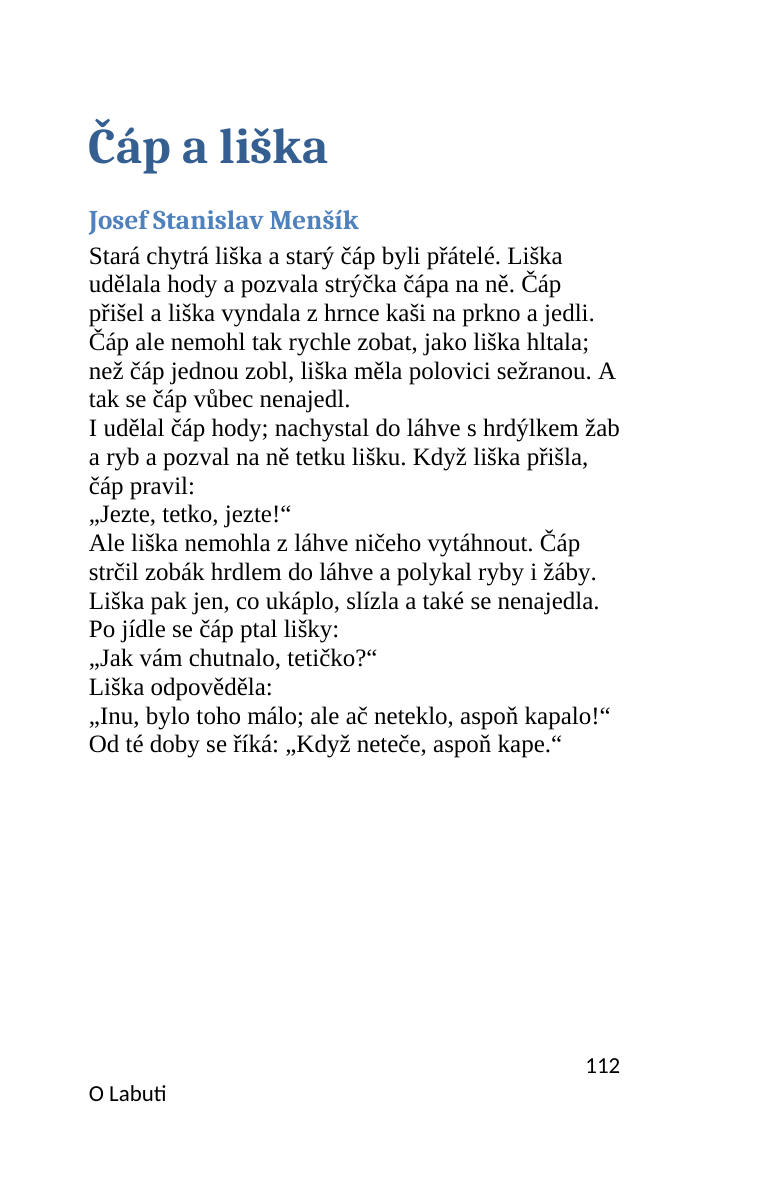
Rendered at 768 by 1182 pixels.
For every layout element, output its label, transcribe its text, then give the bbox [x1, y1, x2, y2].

text „Inu, bylo toho málo; ale ač neteklo, aspoň kapalo!“ [89, 701, 620, 729]
text I udělal čáp hody; nachystal do láhve s hrdýlkem žab a ryb a pozval na ně tetku lišku. Když liška přišla, čáp pravil: [89, 413, 620, 499]
subtitle Čáp a liška [89, 118, 620, 176]
text Liška odpověděla: [89, 672, 620, 701]
text Čáp ale nemohl tak rychle zobat, jako liška hltala; než čáp jednou zobl, liška měla polovici sežranou. A tak se čáp vůbec nenajedl. [89, 327, 620, 413]
text Stará chytrá liška a starý čáp byli přátelé. Liška udělala hody a pozvala strýčka čápa na ně. Čáp přišel a liška vyndala z hrnce kaši na prkno a jedli. [89, 241, 620, 327]
subtitle Josef Stanislav Menšík [89, 205, 620, 236]
text „Jak vám chutnalo, tetičko?“ [89, 643, 620, 672]
text „Jezte, tetko, jezte!“ [89, 499, 620, 528]
text Od té doby se říká: „Když neteče, aspoň kape.“ [89, 729, 620, 758]
text Po jídle se čáp ptal lišky: [89, 614, 620, 643]
text Ale liška nemohla z láhve ničeho vytáhnout. Čáp strčil zobák hrdlem do láhve a polykal ryby i žáby. Liška pak jen, co ukáplo, slízla a také se nenajedla. [89, 528, 620, 614]
